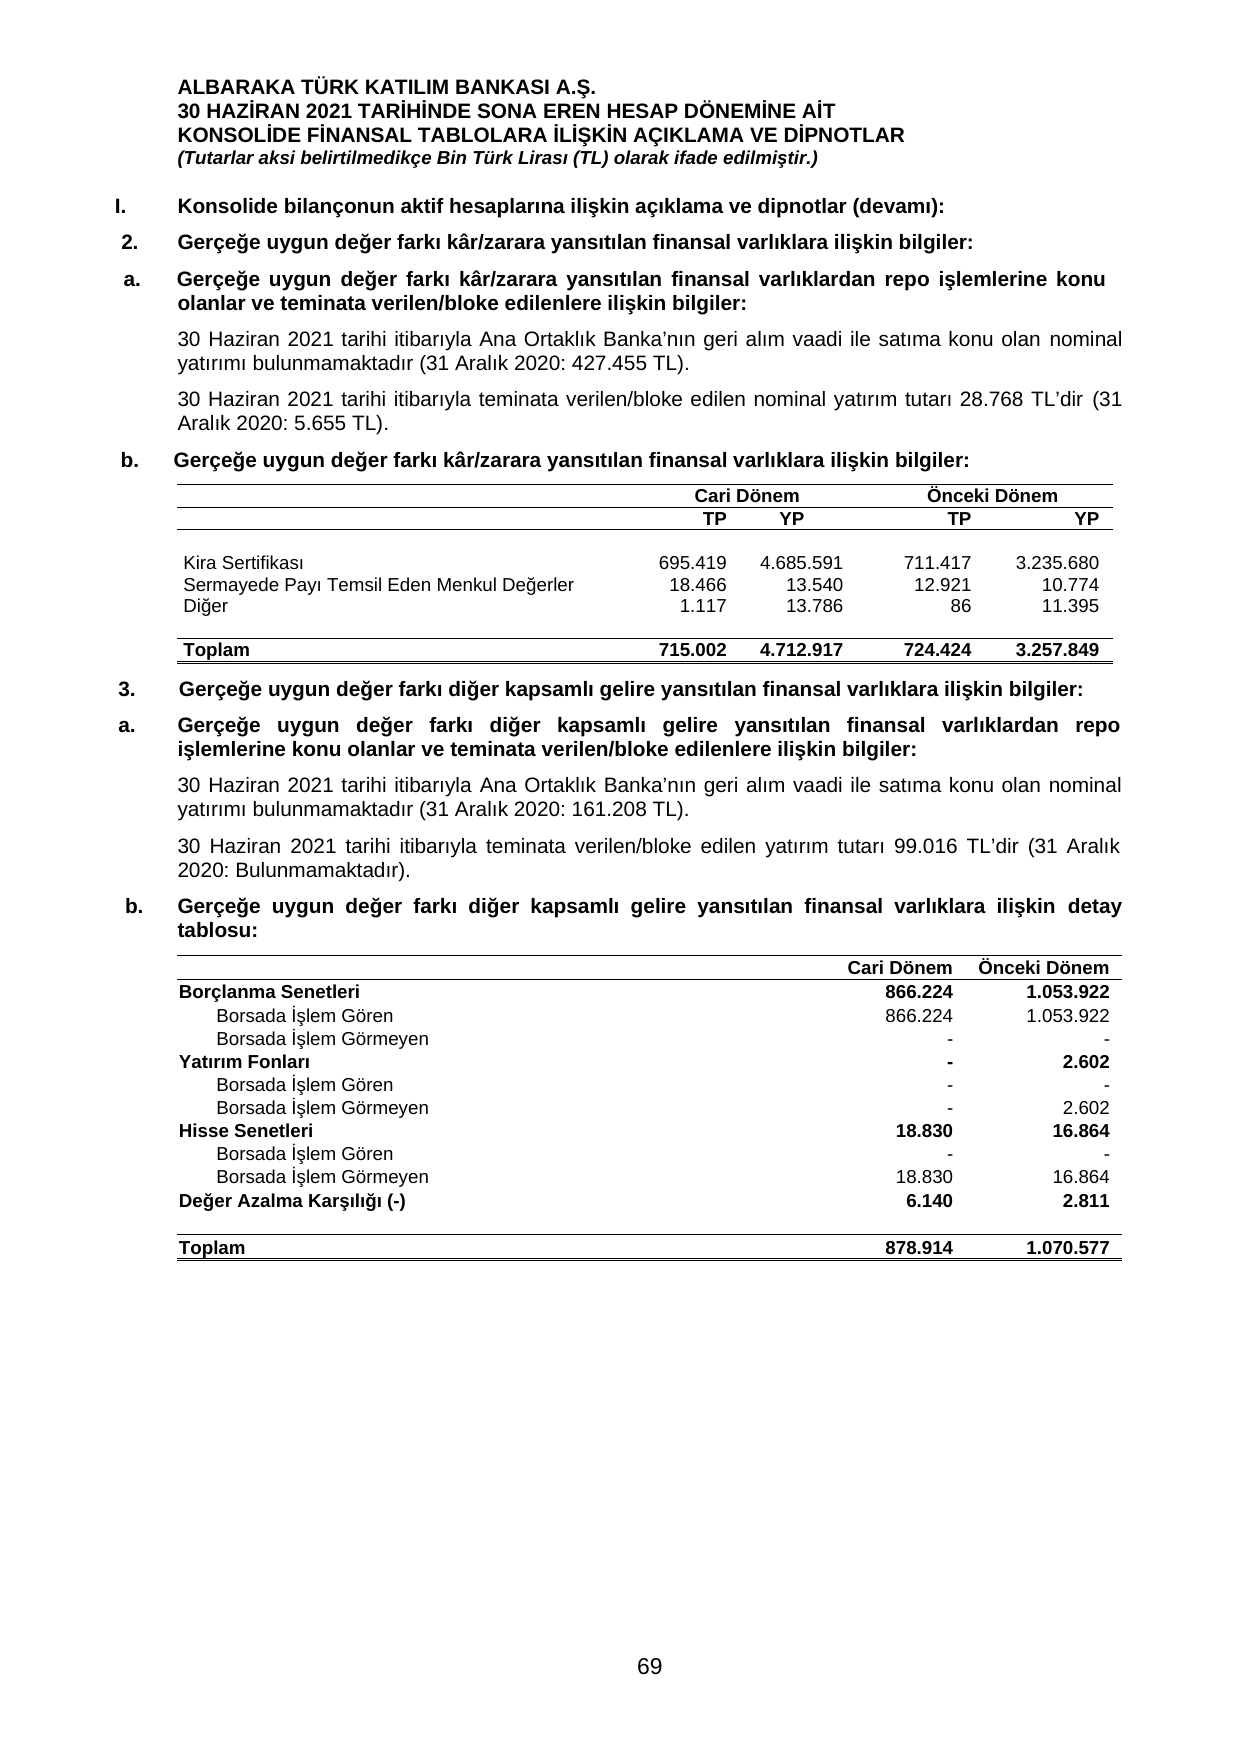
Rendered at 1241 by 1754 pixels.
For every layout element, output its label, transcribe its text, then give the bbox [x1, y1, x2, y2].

text 30 Haziran 2021 tarihi itibarıyla teminata verilen/bloke edilen nominal yatırım tutarı 28.768 TL’dir (31 Aralık 2020: 5.655 TL). [177, 387, 1122, 435]
list Gerçeğe uygun değer farkı diğer kapsamlı gelire yansıtılan finansal varlıklardan repo işlemlerine konu olanlar ve teminata verilen/bloke edilenlere ilişkin bilgiler: [118, 713, 1122, 761]
text a. Gerçeğe uygun değer farkı kâr/zarara yansıtılan finansal varlıklardan repo işlemlerine konu olanlar ve teminata verilen/bloke edilenlere ilişkin bilgiler: [123, 266, 1107, 314]
text 30 Haziran 2021 tarihi itibarıyla Ana Ortaklık Banka’nın geri alım vaadi ile satıma konu olan nominal yatırımı bulunmamaktadır (31 Aralık 2020: 161.208 TL). [177, 773, 1122, 821]
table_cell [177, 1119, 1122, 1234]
list Gerçeğe uygun değer farkı diğer kapsamlı gelire yansıtılan finansal varlıklara ilişkin detay tablosu: [125, 894, 1122, 942]
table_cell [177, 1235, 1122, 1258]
text 30 Haziran 2021 tarihi itibarıyla teminata verilen/bloke edilen yatırım tutarı 99.016 TL’dir (31 Aralık 2020: Bulunmamaktadır). [177, 834, 1122, 882]
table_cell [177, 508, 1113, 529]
text 30 Haziran 2021 tarihi itibarıyla Ana Ortaklık Banka’nın geri alım vaadi ile satıma konu olan nominal yatırımı bulunmamaktadır (31 Aralık 2020: 427.455 TL). [177, 327, 1122, 375]
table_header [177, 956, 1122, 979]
text 2. Gerçeğe uygun değer farkı kâr/zarara yansıtılan finansal varlıklara ilişkin bilgiler: [121, 230, 1122, 254]
text I. Konsolide bilançonun aktif hesaplarına ilişkin açıklama ve dipnotlar (devamı): [114, 193, 1075, 217]
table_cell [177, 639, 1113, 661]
text 3. Gerçeğe uygun değer farkı diğer kapsamlı gelire yansıtılan finansal varlıklara ilişkin bilgiler: [118, 676, 1122, 700]
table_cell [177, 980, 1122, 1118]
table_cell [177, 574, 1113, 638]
text b. Gerçeğe uygun değer farkı kâr/zarara yansıtılan finansal varlıklara ilişkin bilgiler: [120, 448, 1122, 472]
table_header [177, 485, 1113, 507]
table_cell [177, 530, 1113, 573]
